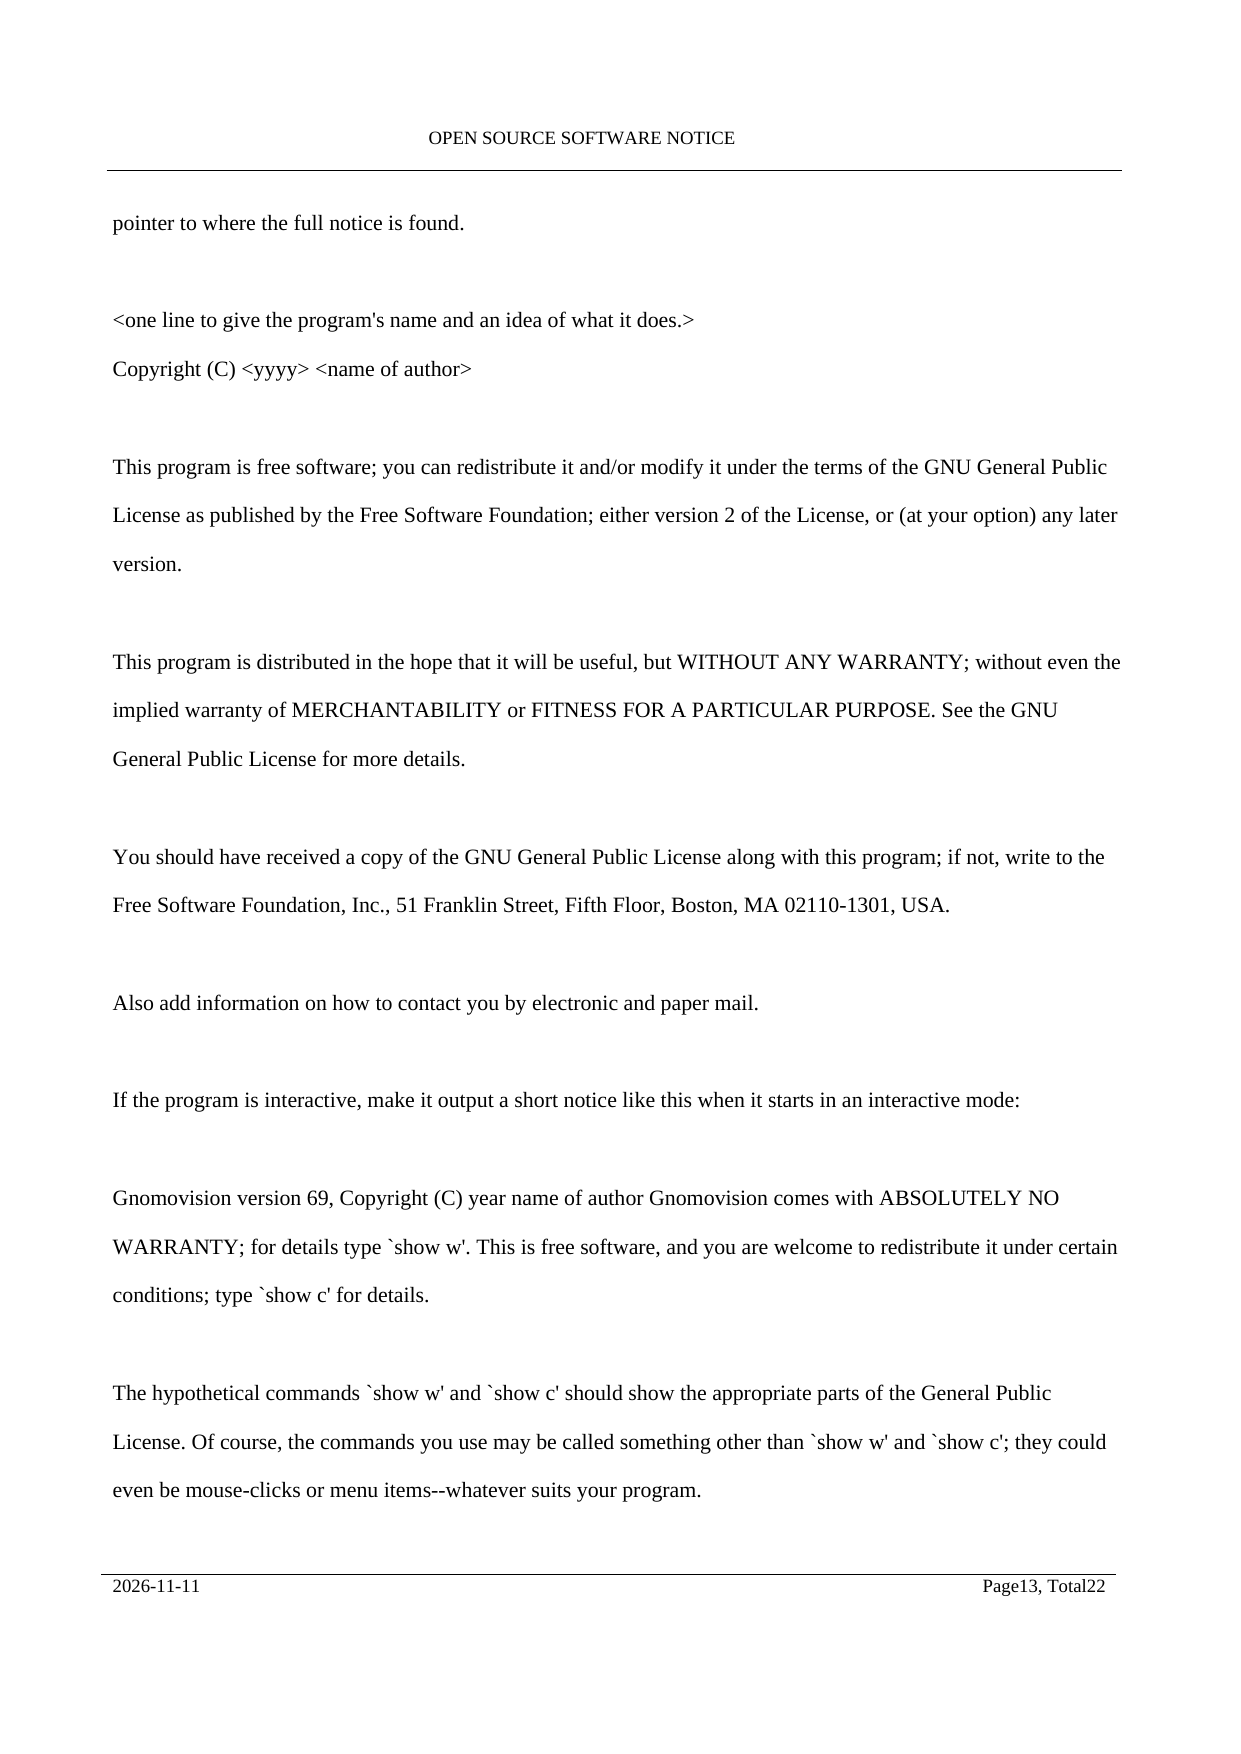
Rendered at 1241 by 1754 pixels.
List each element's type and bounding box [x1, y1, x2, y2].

text [112, 206, 1128, 1506]
